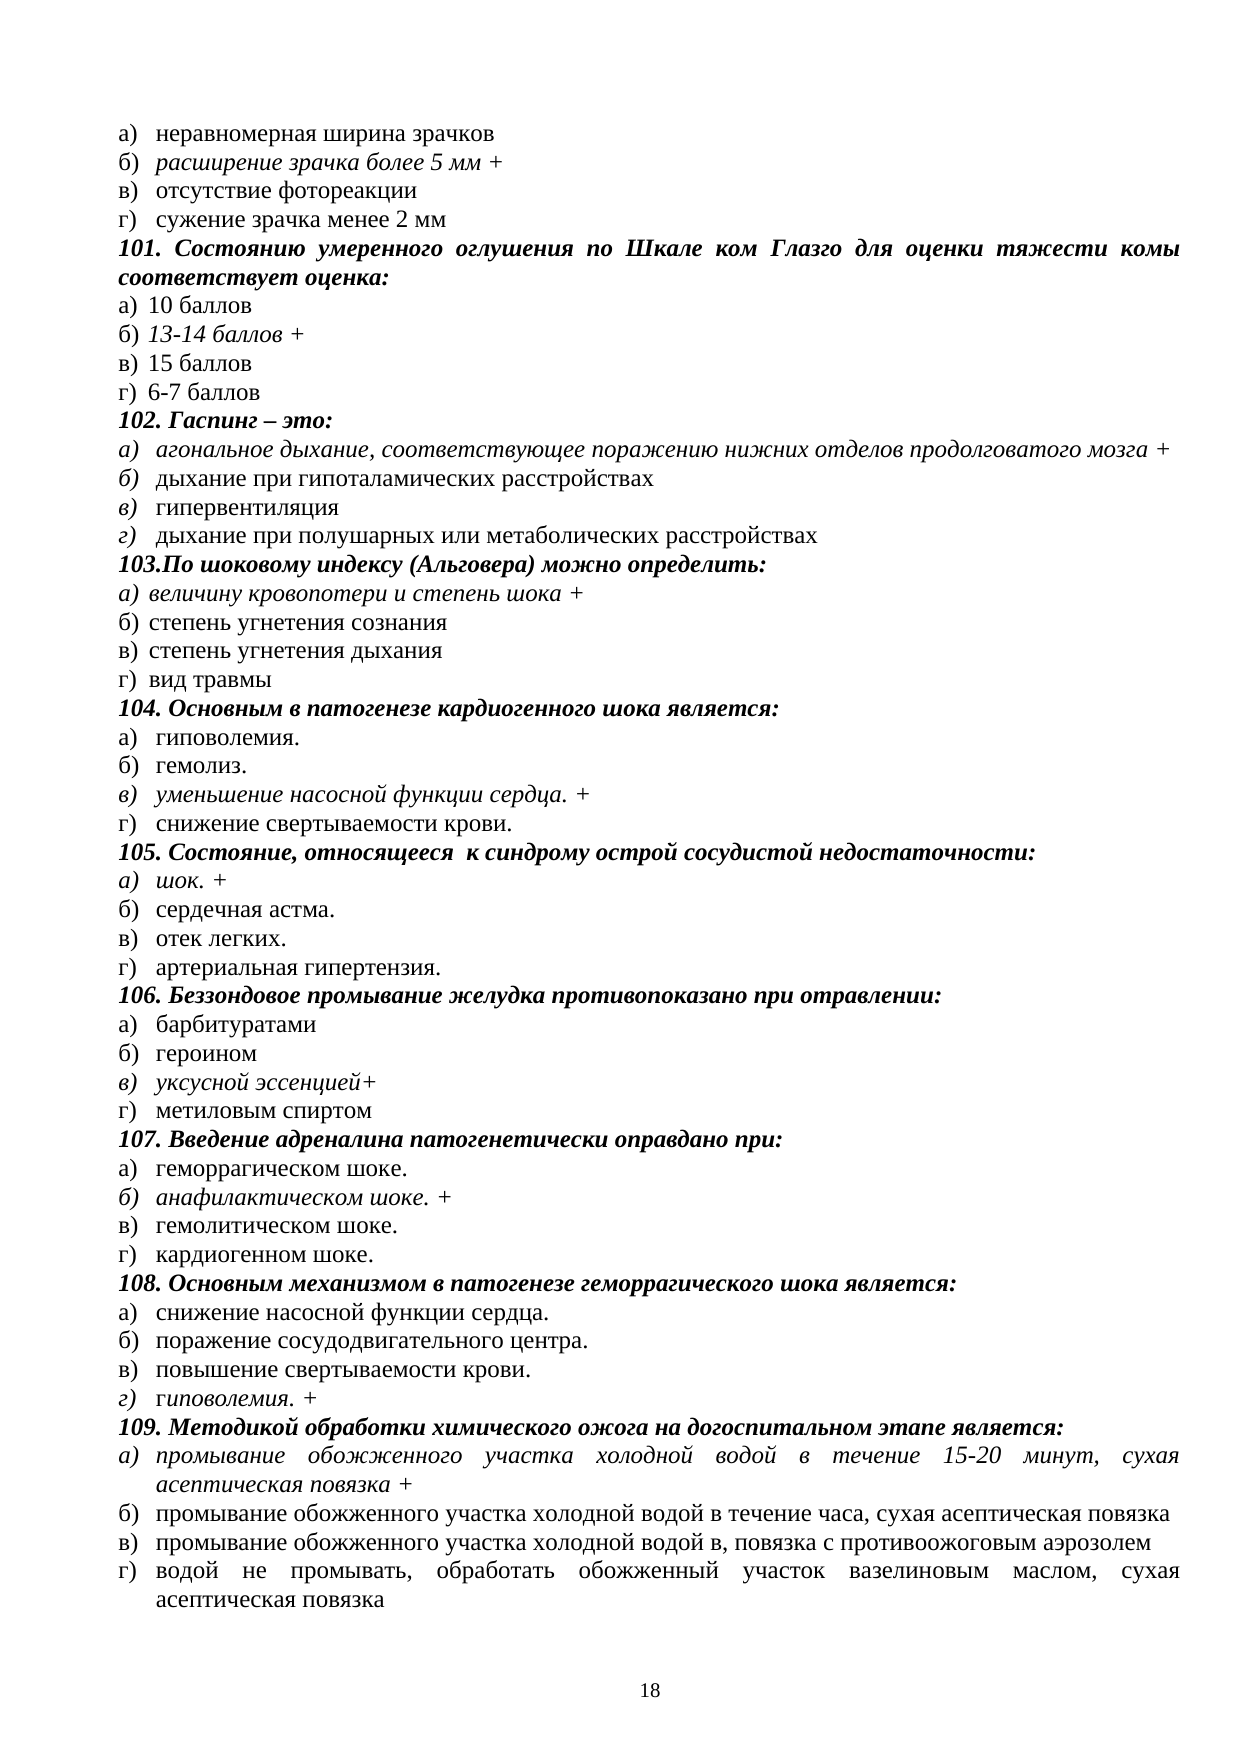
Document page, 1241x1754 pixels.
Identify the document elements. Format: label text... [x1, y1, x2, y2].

list отсутствие фотореакции [118, 176, 1181, 204]
list сердечная астма. [118, 894, 1181, 923]
list метиловым спиртом [118, 1096, 1181, 1124]
list степень угнетения дыхания [118, 636, 1181, 664]
text 109. Методикой обработки химического ожога на догоспитальном этапе является: [118, 1412, 1181, 1441]
list гипервентиляция [118, 492, 1181, 521]
list сужение зрачка менее 2 мм [118, 204, 1181, 233]
list 15 баллов [118, 348, 1181, 377]
text 108. Основным механизмом в патогенезе геморрагического шока является: [118, 1268, 1181, 1297]
list вид травмы [118, 664, 1181, 693]
list снижение свертываемости крови. [118, 808, 1181, 837]
text 105. Состояние, относящееся к синдрому острой сосудистой недостаточности: [118, 837, 1181, 866]
list 10 баллов [118, 291, 1181, 319]
text 102. Гаспинг – это: [118, 406, 1181, 434]
list кардиогенном шоке. [118, 1239, 1181, 1268]
list гемолиз. [118, 751, 1181, 779]
list шок. + [118, 866, 1181, 894]
list гиповолемия. + [118, 1383, 1181, 1412]
list степень угнетения сознания [118, 607, 1181, 636]
text 103.По шоковому индексу (Альговера) можно определить: [118, 549, 1181, 578]
list 6-7 баллов [118, 377, 1181, 406]
list снижение насосной функции сердца. [118, 1297, 1181, 1326]
list уменьшение насосной функции сердца. + [118, 779, 1181, 808]
list поражение сосудодвигательного центра. [118, 1326, 1181, 1354]
text 107. Введение адреналина патогенетически оправдано при: [118, 1124, 1181, 1153]
list геморрагическом шоке. [118, 1153, 1181, 1182]
list уксусной эссенцией+ [118, 1067, 1181, 1096]
list дыхание при гипоталамических расстройствах [118, 463, 1181, 492]
list агональное дыхание, соответствующее поражению нижних отделов продолговатого мозга + [118, 434, 1181, 463]
list барбитуратами [118, 1009, 1181, 1038]
list промывание обожженного участка холодной водой в, повязка с противоожоговым аэрозолем [118, 1527, 1181, 1556]
list промывание обожженного участка холодной водой в течение часа, сухая асептическая повязка [118, 1498, 1181, 1527]
list дыхание при полушарных или метаболических расстройствах [118, 521, 1181, 549]
list героином [118, 1038, 1181, 1067]
list 13-14 баллов + [118, 319, 1181, 348]
list гиповолемия. [118, 722, 1181, 751]
list величину кровопотери и степень шока + [118, 578, 1181, 607]
list водой не промывать, обработать обожженный участок вазелиновым маслом, сухая асептическая повязка [118, 1556, 1181, 1613]
list промывание обожженного участка холодной водой в течение 15-20 минут, сухая асептическая повязка + [118, 1441, 1181, 1498]
text 101. Состоянию умеренного оглушения по Шкале ком Глазго для оценки тяжести комы соответствует оценка: [118, 233, 1181, 291]
list артериальная гипертензия. [118, 952, 1181, 981]
text 104. Основным в патогенезе кардиогенного шока является: [118, 693, 1181, 722]
list расширение зрачка более 5 мм + [118, 147, 1181, 176]
list гемолитическом шоке. [118, 1211, 1181, 1239]
list отек легких. [118, 923, 1181, 952]
list анафилактическом шоке. + [118, 1182, 1181, 1211]
text 106. Беззондовое промывание желудка противопоказано при отравлении: [118, 981, 1181, 1009]
list повышение свертываемости крови. [118, 1354, 1181, 1383]
list неравномерная ширина зрачков [118, 118, 1181, 147]
